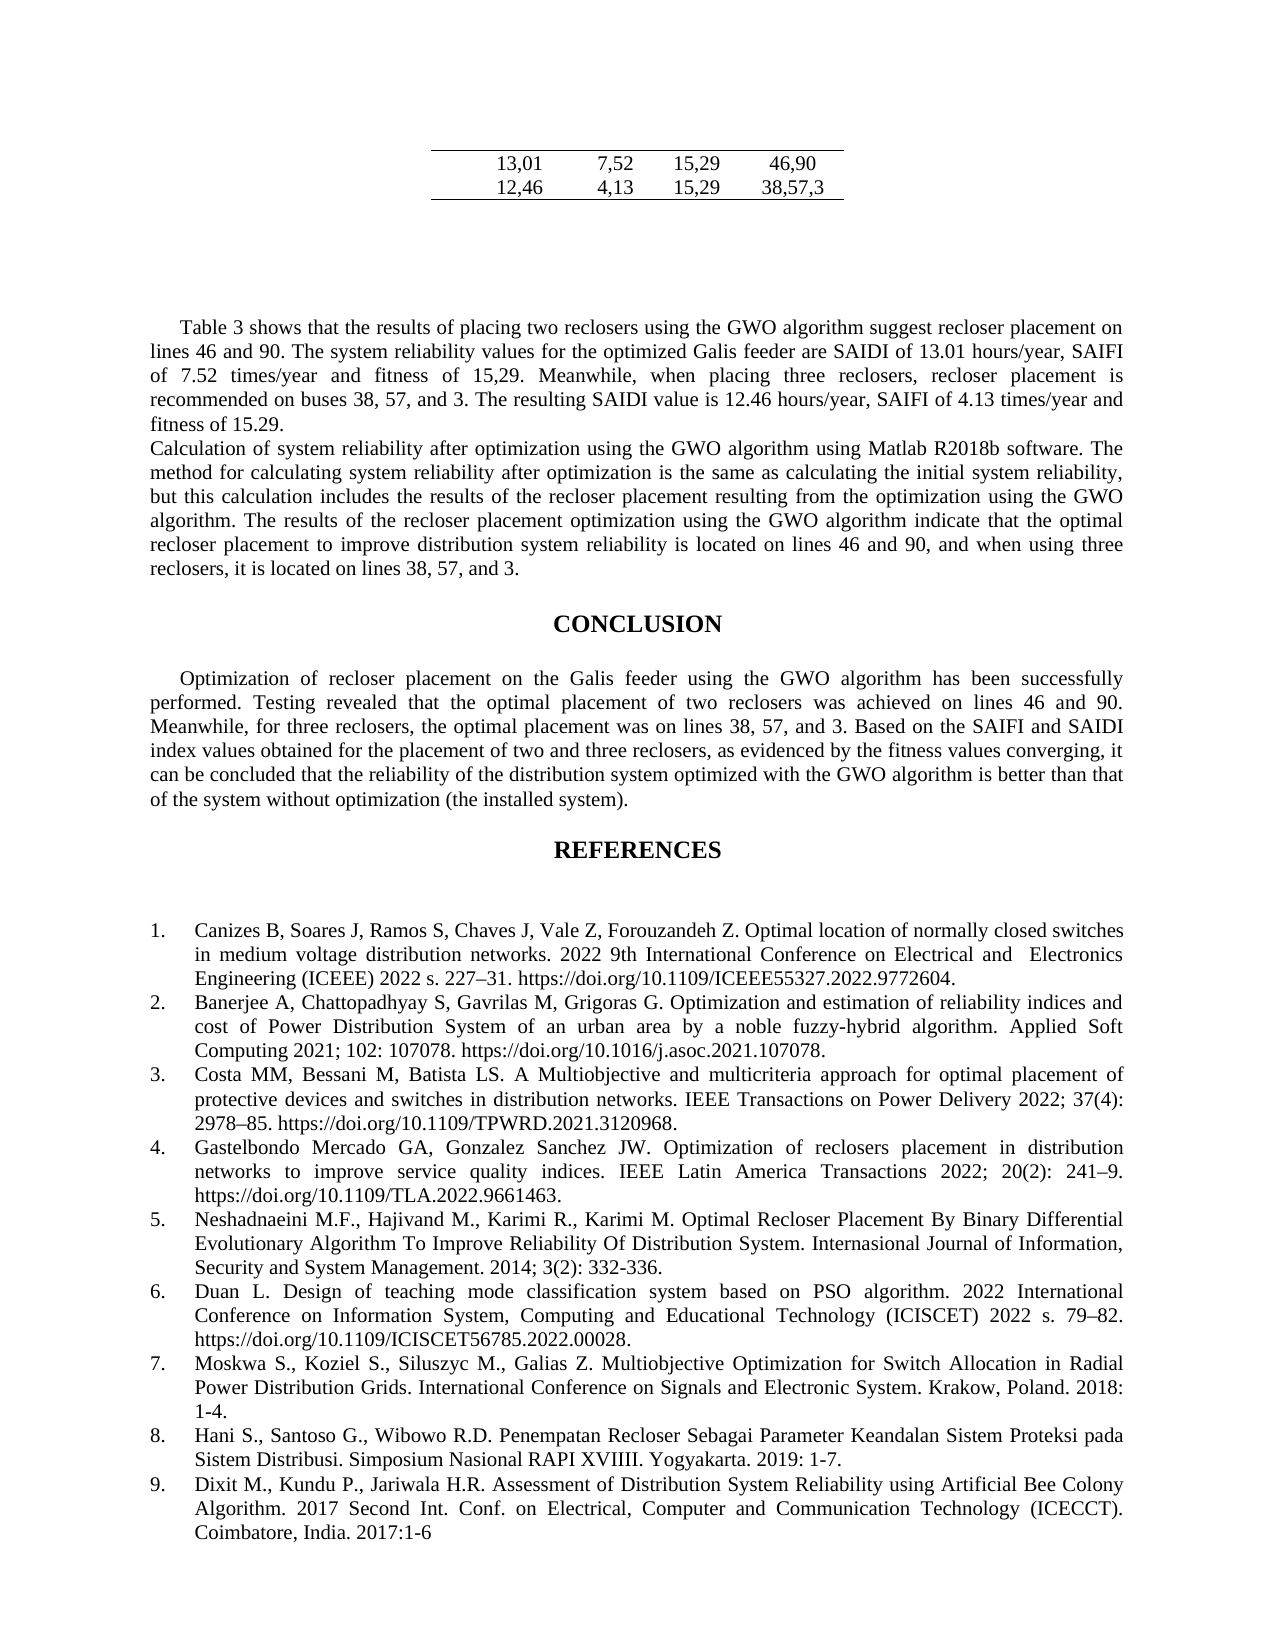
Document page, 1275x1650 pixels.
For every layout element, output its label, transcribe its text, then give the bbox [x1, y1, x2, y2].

table_cell 46,90 38,57,3 [741, 151, 844, 199]
table_cell 7,52 4,13 [579, 151, 652, 199]
text Calculation of system reliability after optimization using the GWO algorithm using Matlab R2018b software. The method for calculating system reliability after optimization is the same as calculating the initial system reliability, but this calculation includes the results of the recloser placement resulting from the optimization using the GWO algorithm. The results of the recloser placement optimization using the GWO algorithm indicate that the optimal recloser placement to improve distribution system reliability is located on lines 46 and 90, and when using three reclosers, it is located on lines 38, 57, and 3. [150, 436, 1125, 580]
text Duan L. Design of teaching mode classification system based on PSO algorithm. 2022 International Conference on Information System, Computing and Educational Technology (ICISCET) 2022 s. 79–82. https://doi.org/10.1109/ICISCET56785.2022.00028. [150, 1279, 1125, 1351]
subtitle References [150, 836, 1125, 893]
text Costa MM, Bessani M, Batista LS. A Multiobjective and multicriteria approach for optimal placement of protective devices and switches in distribution networks. IEEE Transactions on Power Delivery 2022; 37(4): 2978–85. https://doi.org/10.1109/TPWRD.2021.3120968. [150, 1062, 1125, 1134]
text Banerjee A, Chattopadhyay S, Gavrilas M, Grigoras G. Optimization and estimation of reliability indices and cost of Power Distribution System of an urban area by a noble fuzzy-hybrid algorithm. Applied Soft Computing 2021; 102: 107078. https://doi.org/10.1016/j.asoc.2021.107078. [150, 990, 1125, 1062]
text Neshadnaeini M.F., Hajivand M., Karimi R., Karimi M. Optimal Recloser Placement By Binary Differential Evolutionary Algorithm To Improve Reliability Of Distribution System. Internasional Journal of Information, Security and System Management. 2014; 3(2): 332-336. [150, 1207, 1125, 1279]
text CONCLUSION [150, 609, 1125, 637]
text Table 3 shows that the results of placing two reclosers using the GWO algorithm suggest recloser placement on lines 46 and 90. The system reliability values for the optimized Galis feeder are SAIDI of 13.01 hours/year, SAIFI of 7.52 times/year and fitness of 15,29. Meanwhile, when placing three reclosers, recloser placement is recommended on buses 38, 57, and 3. The resulting SAIDI value is 12.46 hours/year, SAIFI of 4.13 times/year and fitness of 15.29. [150, 315, 1125, 436]
text Hani S., Santoso G., Wibowo R.D. Penempatan Recloser Sebagai Parameter Keandalan Sistem Proteksi pada Sistem Distribusi. Simposium Nasional RAPI XVIIII. Yogyakarta. 2019: 1-7. [150, 1423, 1125, 1471]
text Optimization of recloser placement on the Galis feeder using the GWO algorithm has been successfully performed. Testing revealed that the optimal placement of two reclosers was achieved on lines 46 and 90. Meanwhile, for three reclosers, the optimal placement was on lines 38, 57, and 3. Based on the SAIFI and SAIDI index values obtained for the placement of two and three reclosers, as evidenced by the fitness values converging, it can be concluded that the reliability of the distribution system optimized with the GWO algorithm is better than that of the system without optimization (the installed system). [150, 666, 1125, 811]
text Canizes B, Soares J, Ramos S, Chaves J, Vale Z, Forouzandeh Z. Optimal location of normally closed switches in medium voltage distribution networks. 2022 9th International Conference on Electrical and Electronics Engineering (ICEEE) 2022 s. 227–31. https://doi.org/10.1109/ICEEE55327.2022.9772604. [150, 918, 1125, 990]
text Moskwa S., Koziel S., Siluszyc M., Galias Z. Multiobjective Optimization for Switch Allocation in Radial Power Distribution Grids. International Conference on Signals and Electronic System. Krakow, Poland. 2018: 1-4. [150, 1351, 1125, 1423]
text Gastelbondo Mercado GA, Gonzalez Sanchez JW. Optimization of reclosers placement in distribution networks to improve service quality indices. IEEE Latin America Transactions 2022; 20(2): 241–9. https://doi.org/10.1109/TLA.2022.9661463. [150, 1134, 1125, 1207]
table_cell 13,01 12,46 [431, 151, 578, 199]
table_cell 15,29 15,29 [652, 151, 741, 199]
text Dixit M., Kundu P., Jariwala H.R. Assessment of Distribution System Reliability using Artificial Bee Colony Algorithm. 2017 Second Int. Conf. on Electrical, Computer and Communication Technology (ICECCT). Coimbatore, India. 2017:1-6 [150, 1471, 1125, 1544]
